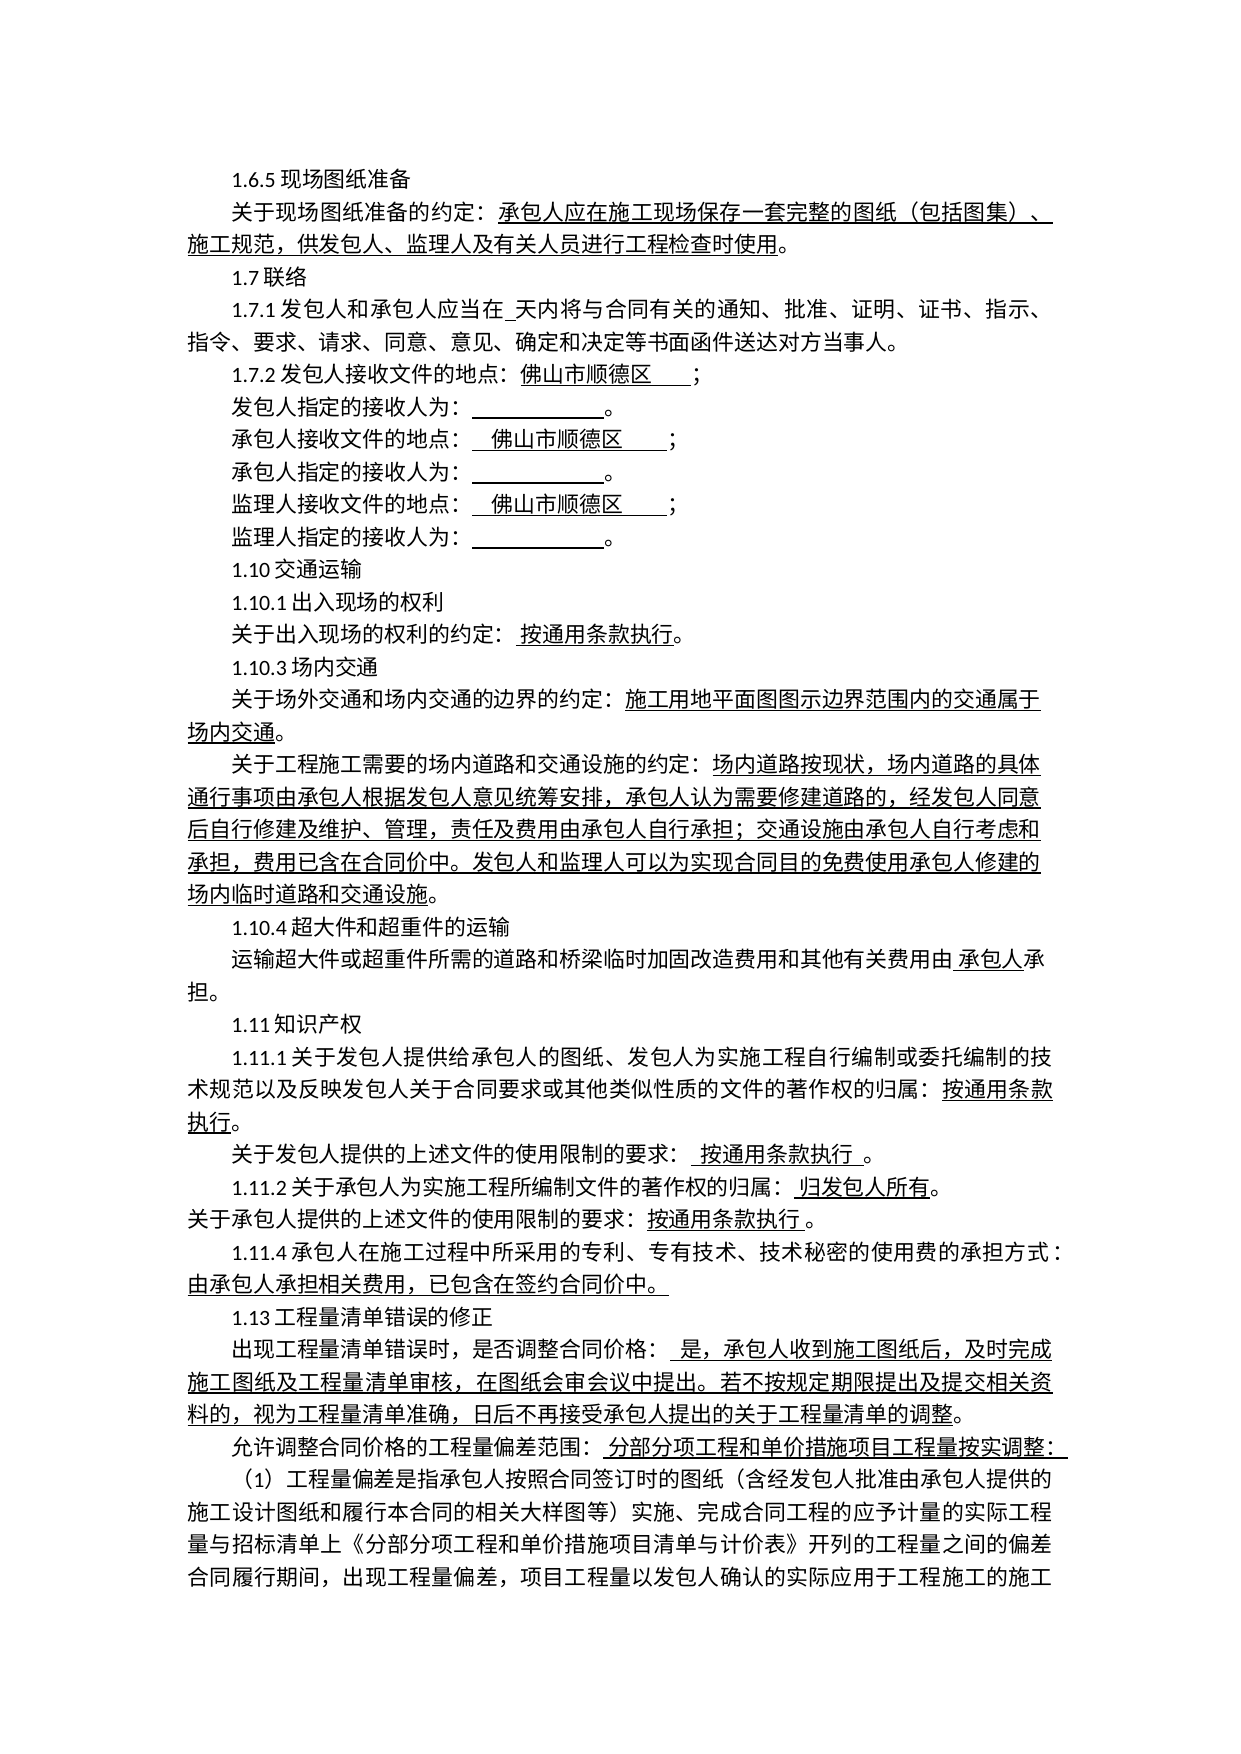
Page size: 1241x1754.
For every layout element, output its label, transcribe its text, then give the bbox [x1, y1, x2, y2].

text 关于现场图纸准备的约定：承包人应在施工现场保存一套完整的图纸（包括图集）、施工规范，供发包人、监理人及有关人员进行工程检查时使用。 [187, 194, 1053, 259]
text 运输超大件或超重件所需的道路和桥梁临时加固改造费用和其他有关费用由 承包人承担。 [187, 942, 1053, 1007]
text 承包人接收文件的地点： 佛山市顺德区 ； [187, 422, 1053, 454]
text 监理人指定的接收人为： 。 [187, 519, 1053, 552]
text 关于场外交通和场内交通的边界的约定：施工用地平面图图示边界范围内的交通属于场内交通。 [187, 682, 1053, 747]
text 1.13工程量清单错误的修正 [187, 1299, 1053, 1332]
text 承包人指定的接收人为： 。 [187, 454, 1053, 487]
text 关于出入现场的权利的约定： 按通用条款执行。 [187, 617, 1053, 649]
text 1.10.4超大件和超重件的运输 [187, 909, 1053, 942]
text 1.10交通运输 [187, 552, 1053, 584]
text 1.11.2关于承包人为实施工程所编制文件的著作权的归属： 归发包人所有。 [187, 1169, 1053, 1202]
text 1.7.2发包人接收文件的地点：佛山市顺德区 ； [187, 357, 1053, 389]
text 1.10.3场内交通 [187, 649, 1053, 682]
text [187, 1462, 1053, 1592]
text 发包人指定的接收人为： 。 [187, 389, 1053, 422]
text 关于发包人提供的上述文件的使用限制的要求： 按通用条款执行 。 [187, 1137, 1053, 1169]
text 允许调整合同价格的工程量偏差范围： 分部分项工程和单价措施项目工程量按实调整： [187, 1429, 1053, 1462]
text 关于承包人提供的上述文件的使用限制的要求：按通用条款执行 。 [187, 1202, 1053, 1234]
text 出现工程量清单错误时，是否调整合同价格： 是，承包人收到施工图纸后，及时完成施工图纸及工程量清单审核，在图纸会审会议中提出。若不按规定期限提出及提交相关资料的，视为工程量清单准确，日后不再接受承包人提出的关于工程量清单的调整。 [187, 1332, 1053, 1392]
text 出现工程量清单错误时，是否调整合同价格： 是，承包人收到施工图纸后，及时完成施工图纸及工程量清单审核，在图纸会审会议中提出。若不按规定期限提出及提交相关资料的，视为工程量清单准确，日后不再接受承包人提出的关于工程量清单的调整。 [187, 1393, 1053, 1429]
text 1.11知识产权 [187, 1007, 1053, 1039]
text 1.6.5现场图纸准备 [187, 162, 1053, 194]
text 1.10.1出入现场的权利 [187, 584, 1053, 617]
text 1.7.1发包人和承包人应当在 天内将与合同有关的通知、批准、证明、证书、指示、指令、要求、请求、同意、意见、确定和决定等书面函件送达对方当事人。 [187, 292, 1053, 357]
text 1.11.1关于发包人提供给承包人的图纸、发包人为实施工程自行编制或委托编制的技术规范以及反映发包人关于合同要求或其他类似性质的文件的著作权的归属：按通用条款执行。 [187, 1039, 1053, 1137]
text 1.11.4承包人在施工过程中所采用的专利、专有技术、技术秘密的使用费的承担方式：由承包人承担相关费用，已包含在签约合同价中。 [187, 1234, 1053, 1299]
text 监理人接收文件的地点： 佛山市顺德区 ； [187, 487, 1053, 519]
text 关于工程施工需要的场内道路和交通设施的约定：场内道路按现状，场内道路的具体通行事项由承包人根据发包人意见统筹安排，承包人认为需要修建道路的，经发包人同意后自行修建及维护、管理，责任及费用由承包人自行承担；交通设施由承包人自行考虑和承担，费用已含在合同价中。发包人和监理人可以为实现合同目的免费使用承包人修建的场内临时道路和交通设施。 [187, 747, 1053, 909]
text 1.7联络 [187, 259, 1053, 292]
